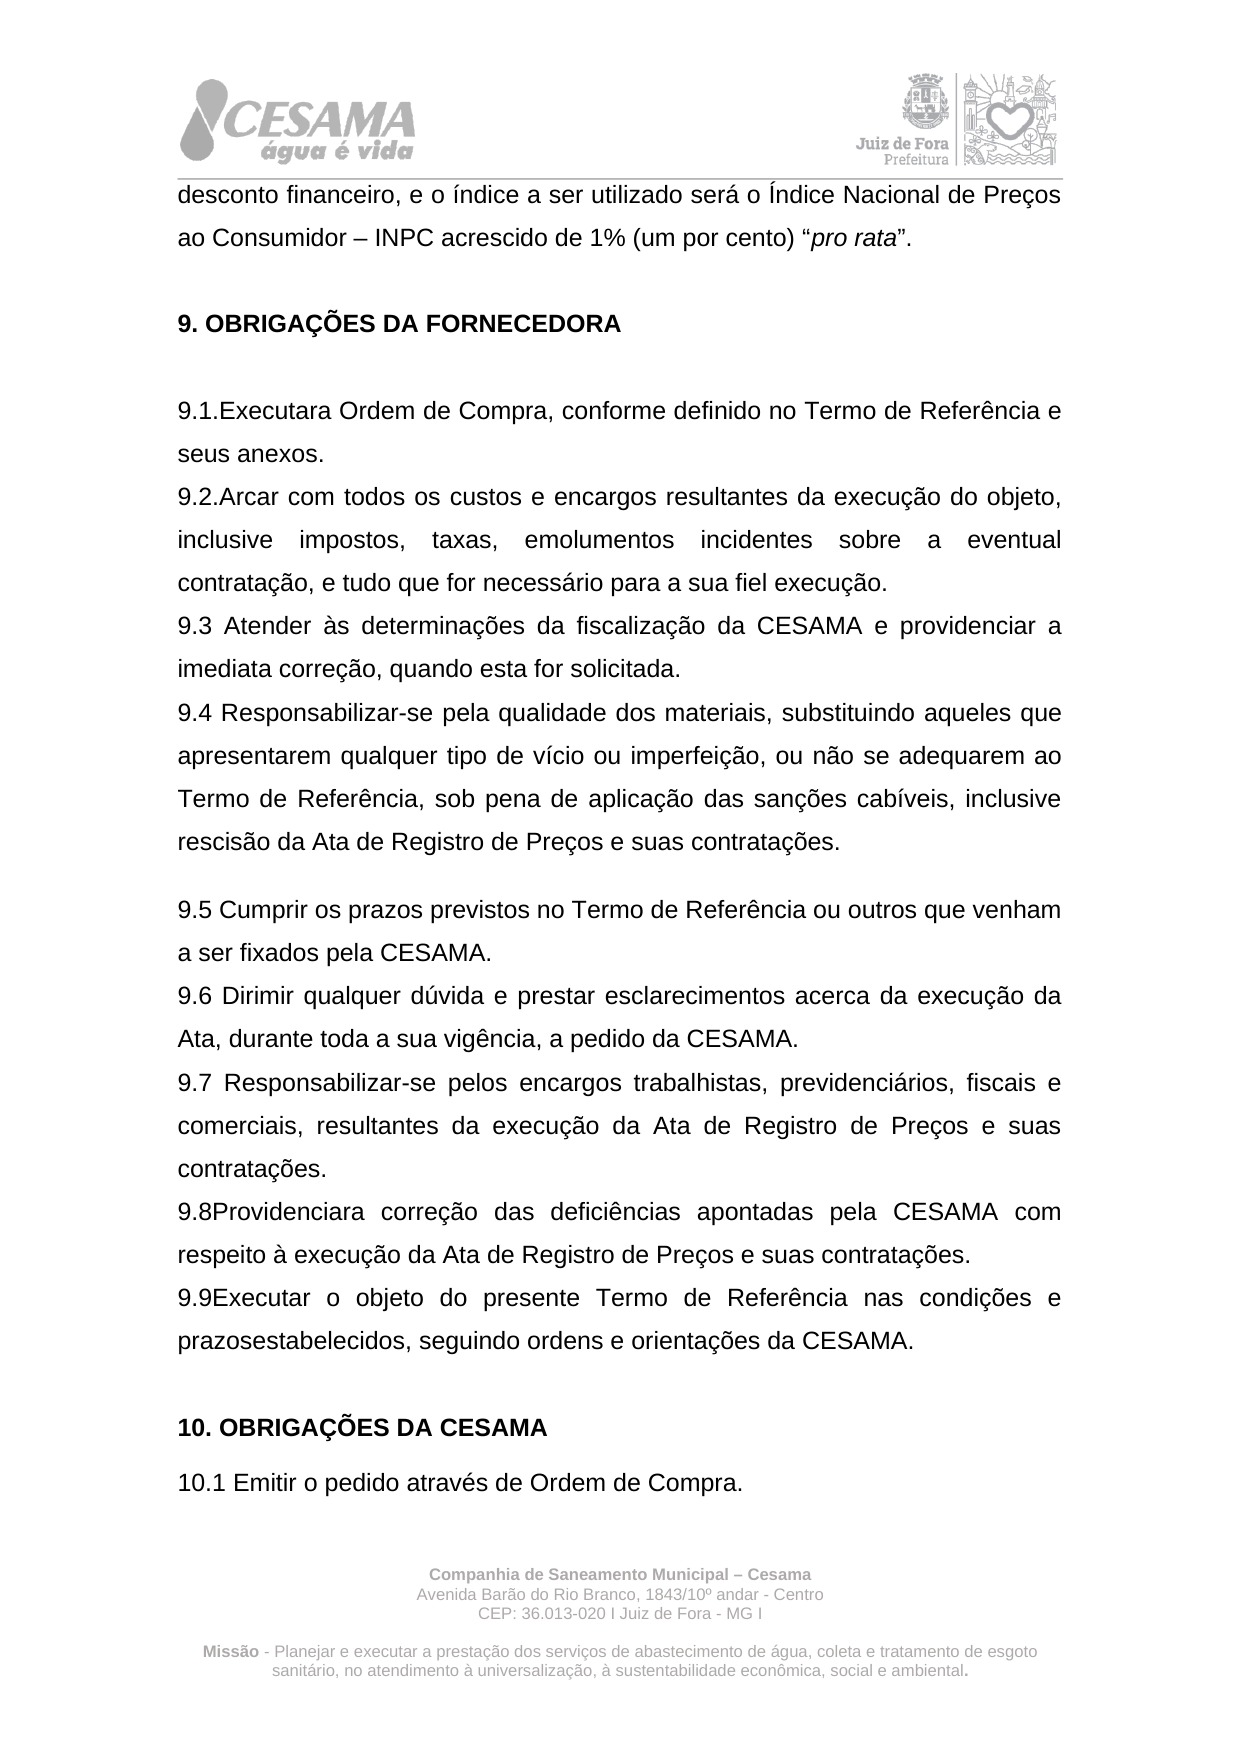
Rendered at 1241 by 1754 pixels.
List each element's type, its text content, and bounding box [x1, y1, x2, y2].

text 10. OBRIGAÇÕES DA CESAMA [177, 1412, 1063, 1441]
text 10.1 Emitir o pedido através de Ordem de Compra. [177, 1468, 1063, 1497]
picture [177, 73, 1064, 180]
text 9.8Providenciara correção das deficiências apontadas pela CESAMA com respeito à execução da Ata de Registro de Preços e suas contratações. [177, 1197, 1063, 1269]
text 9.9Executar o objeto do presente Termo de Referência nas condições e prazosestabelecidos, seguindo ordens e orientações da CESAMA. [177, 1283, 1063, 1355]
text 9. OBRIGAÇÕES DA FORNECEDORA [177, 309, 1063, 338]
text 9.2.Arcar com todos os custos e encargos resultantes da execução do objeto, inclusive impostos, taxas, emolumentos incidentes sobre a eventual contratação, e tudo que for necessário para a sua fiel execução. [177, 482, 1063, 597]
text 9.6 Dirimir qualquer dúvida e prestar esclarecimentos acerca da execução da Ata, durante toda a sua vigência, a pedido da CESAMA. [177, 981, 1063, 1053]
text 9.1.Executara Ordem de Compra, conforme definido no Termo de Referência e seus anexos. [177, 396, 1063, 467]
text 9.3 Atender às determinações da fiscalização da CESAMA e providenciar a imediata correção, quando esta for solicitada. [177, 611, 1063, 683]
text 9.5 Cumprir os prazos previstos no Termo de Referência ou outros que venham a ser fixados pela CESAMA. [177, 895, 1063, 967]
text 9.4 Responsabilizar-se pela qualidade dos materiais, substituindo aqueles que apresentarem qualquer tipo de vício ou imperfeição, ou não se adequarem ao Termo de Referência, sob pena de aplicação das sanções cabíveis, inclusive rescisão da Ata de Registro de Preços e suas contratações. [177, 697, 1063, 856]
text 9.7 Responsabilizar-se pelos encargos trabalhistas, previdenciários, fiscais e comerciais, resultantes da execução da Ata de Registro de Preços e suas contratações. [177, 1067, 1063, 1182]
